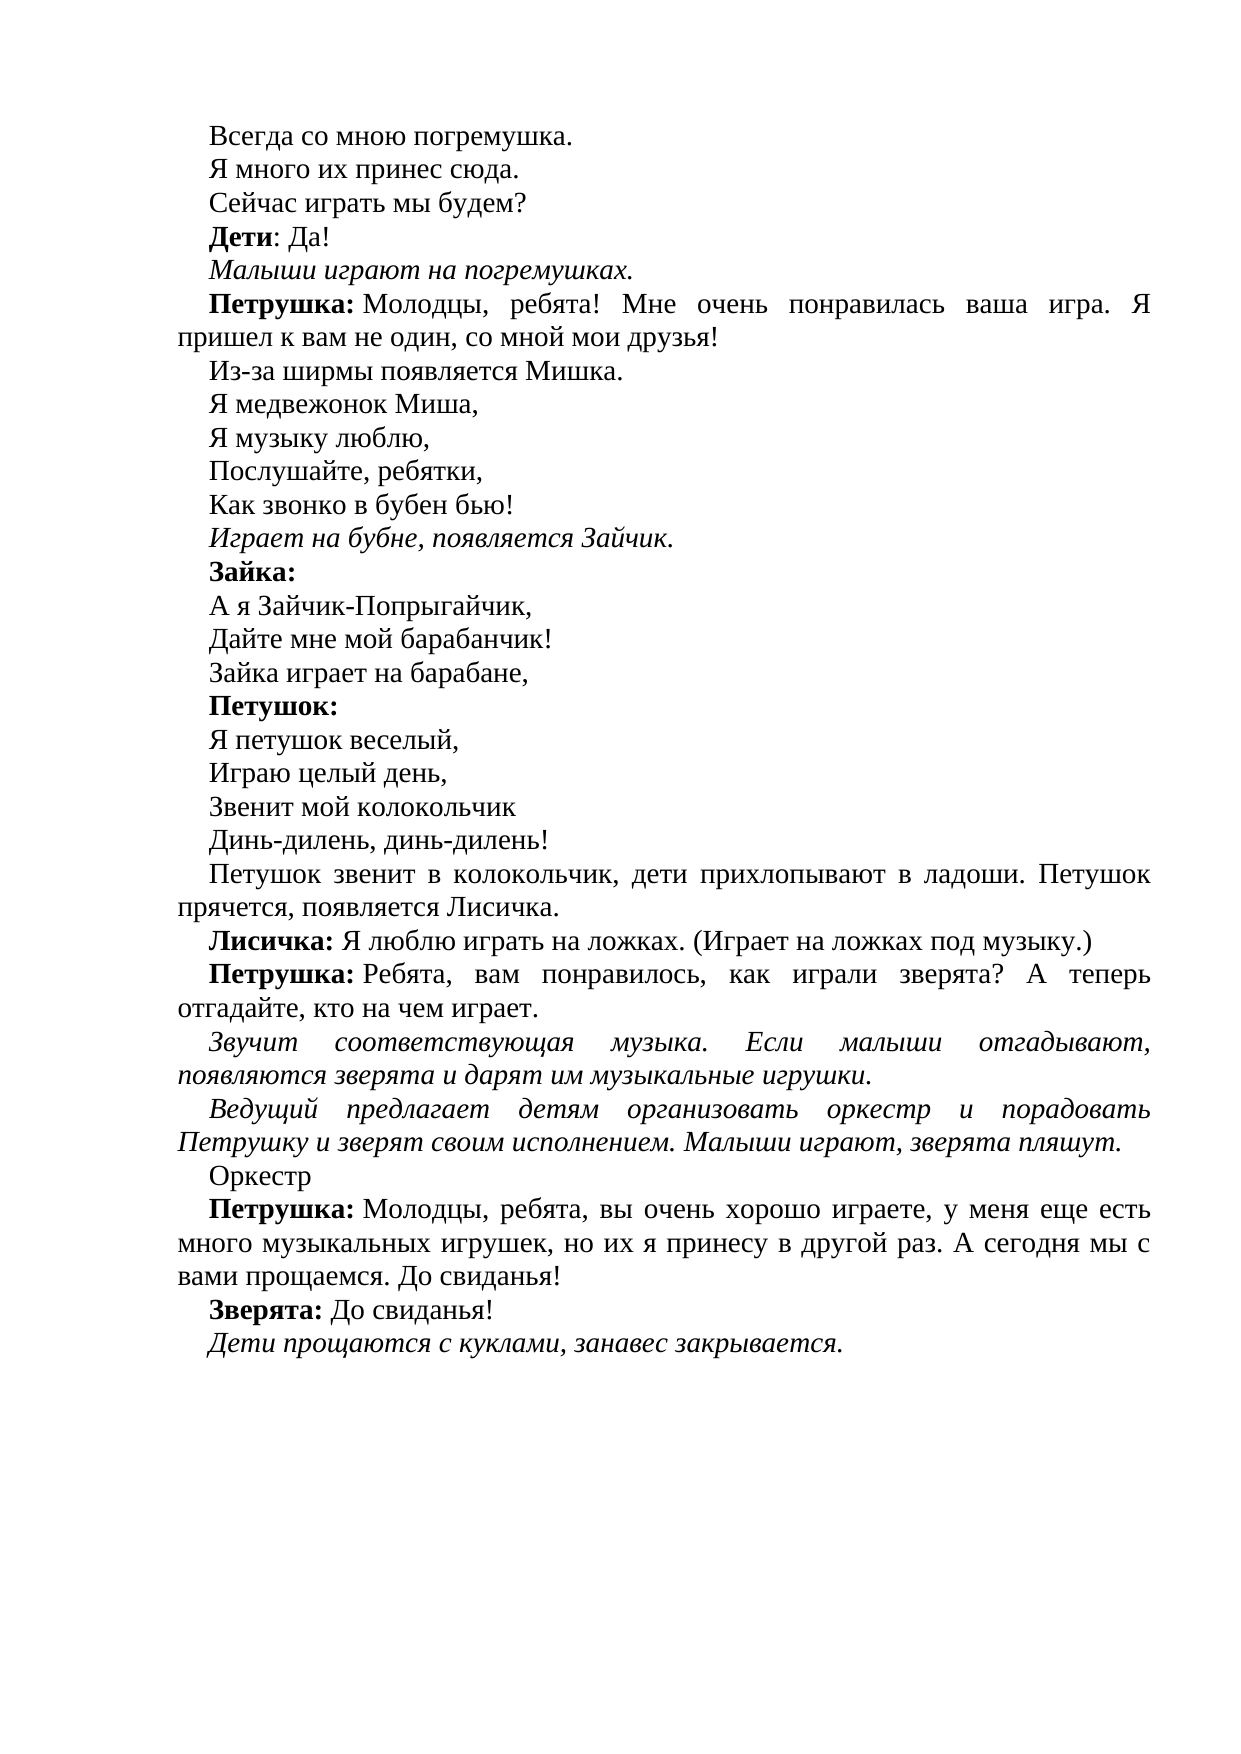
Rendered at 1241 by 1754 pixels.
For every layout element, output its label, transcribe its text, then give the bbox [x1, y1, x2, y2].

text Играет на бубне, появляется Зайчик. [177, 521, 1152, 554]
text Динь-дилень, динь-дилень! [177, 822, 1152, 856]
text Дети прощаются с куклами, занавес закрывается. [177, 1326, 1152, 1359]
text Малыши играют на погремушках. [177, 252, 1152, 286]
text Я музыку люблю, [177, 420, 1152, 453]
text Зайка: [177, 554, 1152, 588]
text Лисичка: Я люблю играть на ложках. (Играет на ложках под музыку.) [177, 923, 1152, 957]
text Дети: Да! [177, 219, 1152, 252]
text Оркестр [177, 1158, 1152, 1191]
text Зайка играет на барабане, [177, 655, 1152, 688]
text Зверята: До свиданья! [177, 1292, 1152, 1326]
text Я много их принес сюда. [177, 152, 1152, 185]
text Петушок: [177, 688, 1152, 722]
text Я петушок веселый, [177, 722, 1152, 755]
text Сейчас играть мы будем? [177, 185, 1152, 219]
text Петушок звенит в колокольчик, дети прихлопывают в ладоши. Петушок прячется, появляется Лисичка. [177, 856, 1152, 923]
text Всегда со мною погремушка. [177, 118, 1152, 152]
text Играю целый день, [177, 755, 1152, 789]
text Послушайте, ребятки, [177, 453, 1152, 487]
text Дайте мне мой барабанчик! [177, 621, 1152, 655]
text Звенит мой колокольчик [177, 789, 1152, 822]
text Ведущий предлагает детям организовать оркестр и порадовать Петрушку и зверят своим исполнением. Малыши играют, зверята пляшут. [177, 1091, 1152, 1158]
text Петрушка: Молодцы, ребята! Мне очень понравилась ваша игра. Я пришел к вам не один, со мной мои друзья! [177, 286, 1152, 353]
text Как звонко в бубен бью! [177, 487, 1152, 521]
text А я Зайчик-Попрыгайчик, [177, 588, 1152, 621]
text Из-за ширмы появляется Мишка. [177, 353, 1152, 386]
text Петрушка: Ребята, вам понравилось, как играли зверята? А теперь отгадайте, кто на чем играет. [177, 957, 1152, 1024]
text Звучит соответствующая музыка. Если малыши отгадывают, появляются зверята и дарят им музыкальные игрушки. [177, 1024, 1152, 1091]
text Петрушка: Молодцы, ребята, вы очень хорошо играете, у меня еще есть много музыкальных игрушек, но их я принесу в другой раз. А сегодня мы с вами прощаемся. До свиданья! [177, 1191, 1152, 1292]
text Я медвежонок Миша, [177, 386, 1152, 420]
